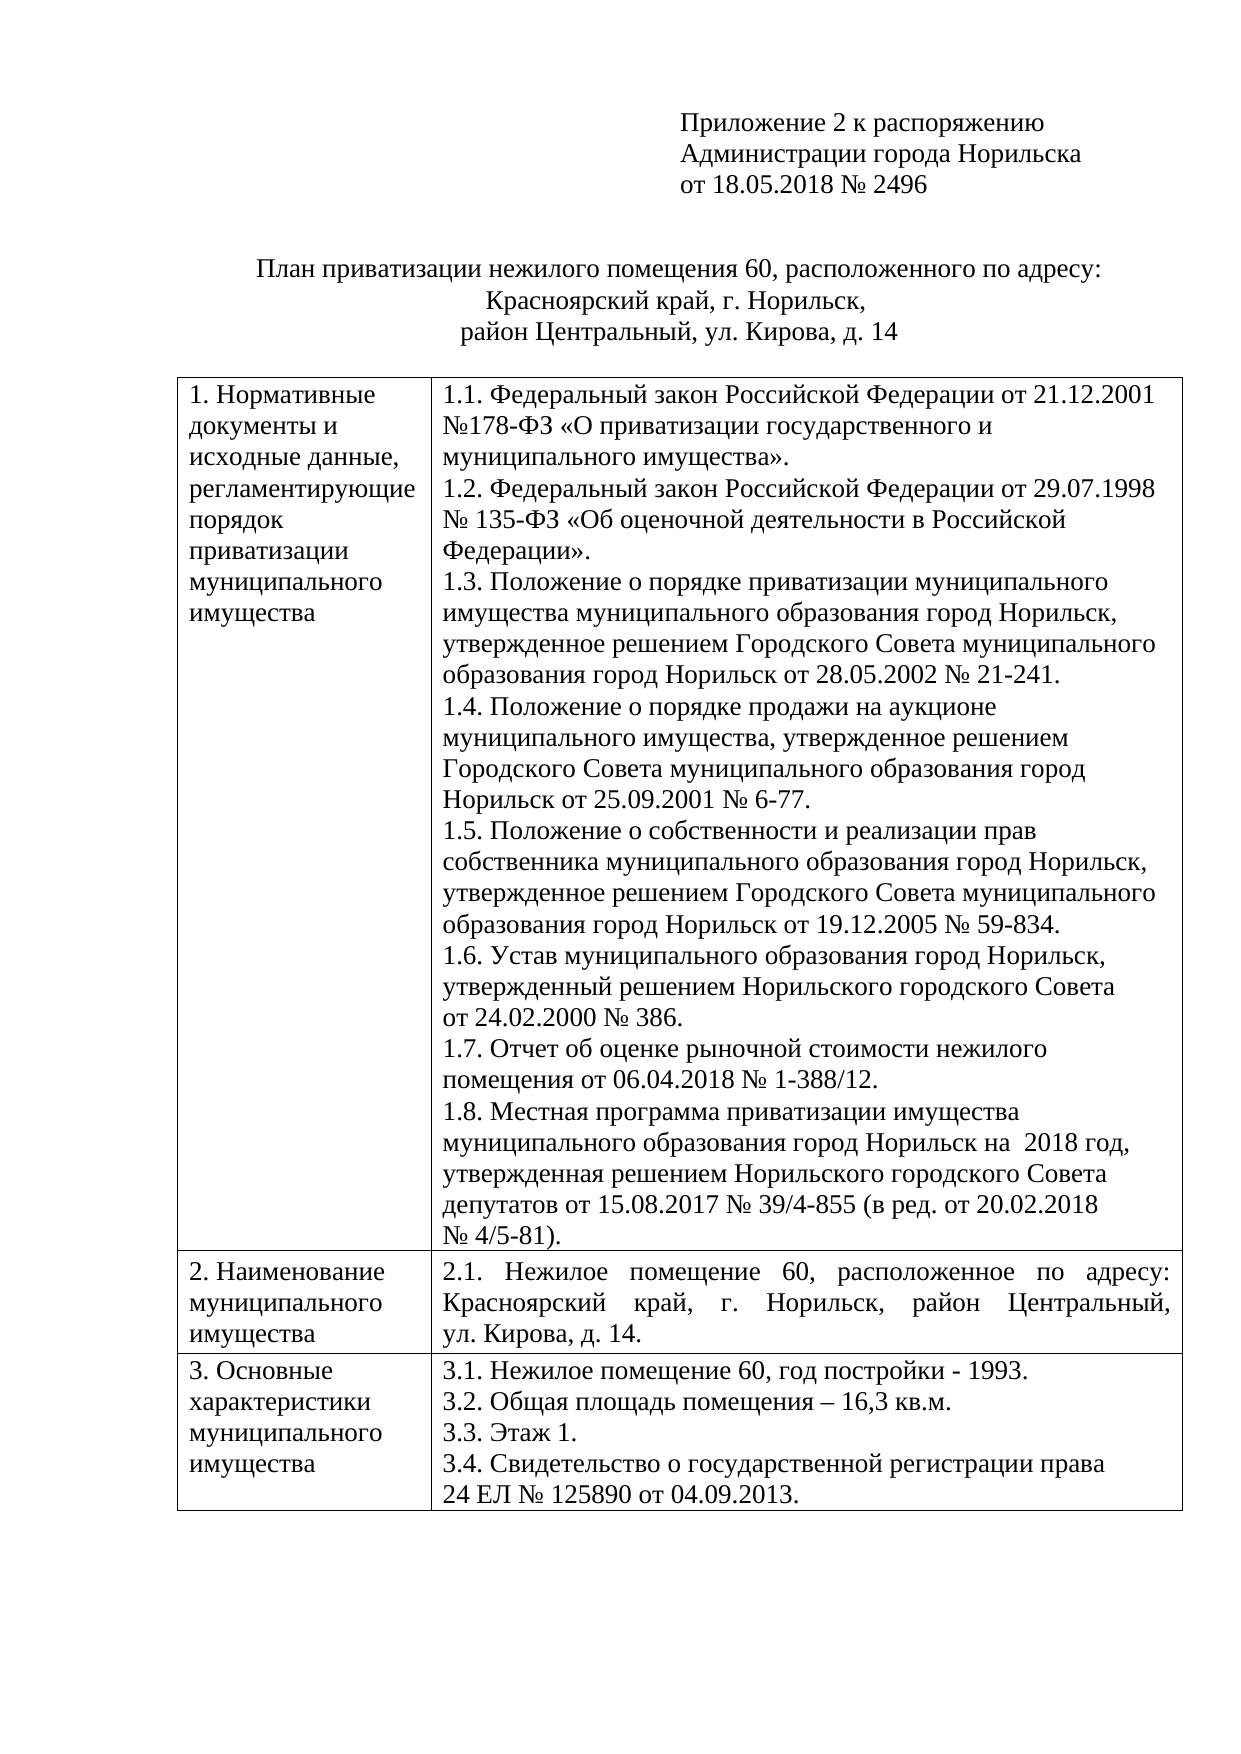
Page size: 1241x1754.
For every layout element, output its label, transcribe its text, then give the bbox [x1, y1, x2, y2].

table_cell 3. Основные характеристики муниципального имущества [178, 1354, 431, 1509]
table_header Приложение 2 к распоряжению Администрации города Норильска от 18.05.2018 № 2496 [669, 106, 1133, 231]
table_header 1.1. Федеральный закон Российской Федерации от 21.12.2001 №178-ФЗ «О приватизации государственного и муниципального имущества». 1.2. Федеральный закон Российской Федерации от 29.07.1998 № 135-ФЗ «Об оценочной деятельности в Российской Федерации». 1.3. Положение о порядке приватизации муниципального имущества муниципального образования город Норильск, утвержденное решением Городского Совета муниципального образования город Норильск от 28.05.2002 № 21-241. 1.4. Положение о порядке продажи на аукционе муниципального имущества, утвержденное решением Городского Совета муниципального образования город Норильск от 25.09.2001 № 6-77. 1.5. Положение о собственности и реализации прав собственника муниципального образования город Норильск, утвержденное решением Городского Совета муниципального образования город Норильск от 19.12.2005 № 59-834. 1.6. Устав муниципального образования город Норильск, утвержденный решением Норильского городского Совета от 24.02.2000 № 386. 1.7. Отчет об оценке рыночной стоимости нежилого помещения от 06.04.2018 № 1-388/12. 1.8. Местная программа приватизации имущества муниципального образования город Норильск на 2018 год, утвержденная решением Норильского городского Совета депутатов от 15.08.2017 № 39/4-855 (в ред. от 20.02.2018 № 4/5-81). [432, 378, 1182, 1250]
table_cell 3.1. Нежилое помещение 60, год постройки - 1993. 3.2. Общая площадь помещения – 16,3 кв.м. 3.3. Этаж 1. 3.4. Свидетельство о государственной регистрации права 24 ЕЛ № 125890 от 04.09.2013. [432, 1354, 1182, 1509]
text План приватизации нежилого помещения 60, расположенного по адресу: Красноярский край, г. Норильск, район Центральный, ул. Кирова, д. 14 [207, 253, 1152, 346]
table_cell 2.1. Нежилое помещение 60, расположенное по адресу: Красноярский край, г. Норильск, район Центральный, ул. Кирова, д. 14. [432, 1251, 1182, 1353]
table_cell 2. Наименование муниципального имущества [178, 1251, 431, 1353]
table_header 1. Нормативные документы и исходные данные, регламентирующие порядок приватизации муниципального имущества [178, 378, 431, 1250]
